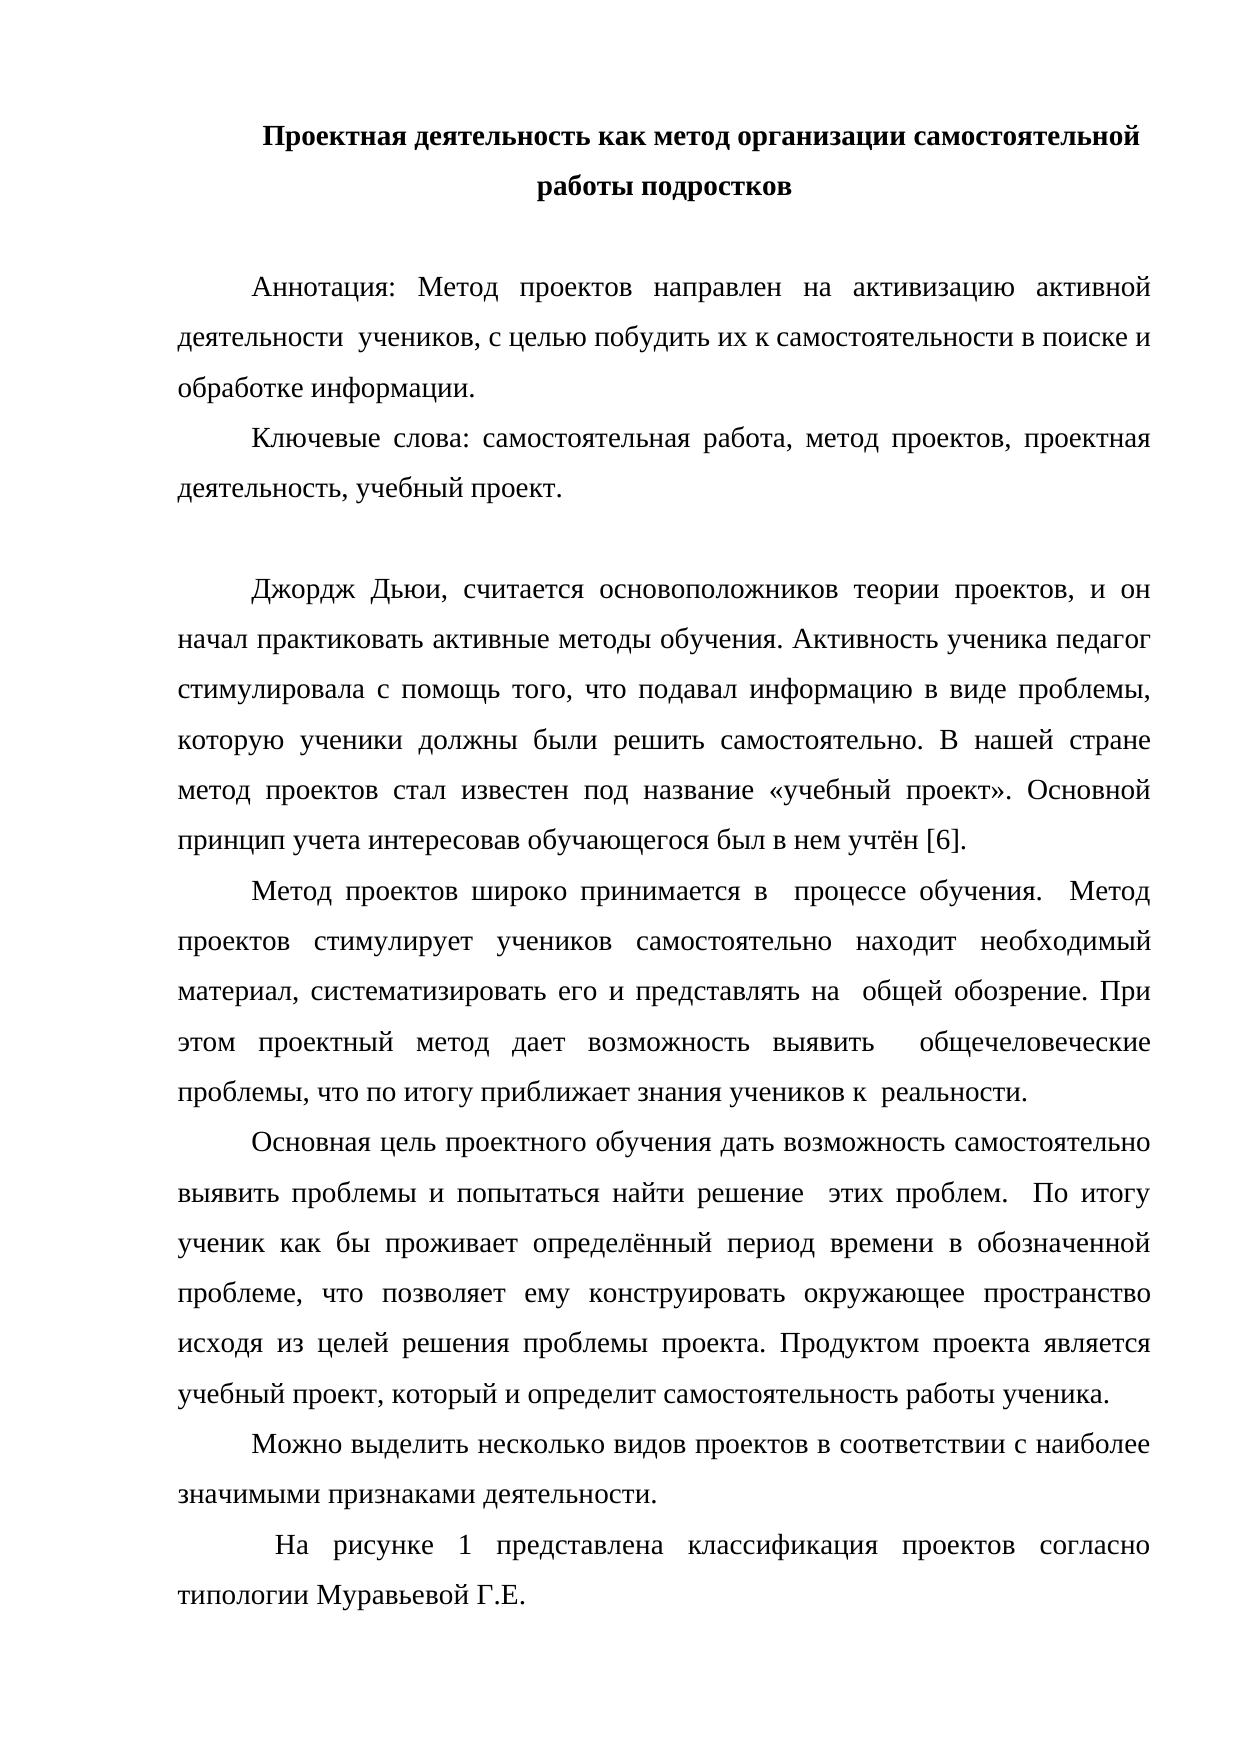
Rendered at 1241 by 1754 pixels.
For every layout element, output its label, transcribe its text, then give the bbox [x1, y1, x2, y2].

text Проектная деятельность как метод организации самостоятельной работы подростков [177, 118, 1152, 202]
text Основная цель проектного обучения дать возможность самостоятельно выявить проблемы и попытаться найти решение этих проблем. По итогу ученик как бы проживает определённый период времени в обозначенной проблеме, что позволяет ему конструировать окружающее пространство исходя из целей решения проблемы проекта. Продуктом проекта является учебный проект, который и определит самостоятельность работы ученика. [177, 1124, 1152, 1409]
text Можно выделить несколько видов проектов в соответствии с наиболее значимыми признаками деятельности. [177, 1426, 1152, 1510]
text На рисунке 1 представлена классификация проектов согласно типологии Муравьевой Г.Е. [177, 1527, 1152, 1611]
text Аннотация: Метод проектов направлен на активизацию активной деятельности учеников, с целью побудить их к самостоятельности в поиске и обработке информации. [177, 269, 1152, 403]
text Джордж Дьюи, считается основоположников теории проектов, и он начал практиковать активные методы обучения. Активность ученика педагог стимулировала с помощь того, что подавал информацию в виде проблемы, которую ученики должны были решить самостоятельно. В нашей стране метод проектов стал известен под название «учебный проект». Основной принцип учета интересовав обучающегося был в нем учтён [6]. [177, 571, 1152, 856]
text Метод проектов широко принимается в процессе обучения. Метод проектов стимулирует учеников самостоятельно находит необходимый материал, систематизировать его и представлять на общей обозрение. При этом проектный метод дает возможность выявить общечеловеческие проблемы, что по итогу приближает знания учеников к реальности. [177, 873, 1152, 1108]
text Ключевые слова: самостоятельная работа, метод проектов, проектная деятельность, учебный проект. [177, 420, 1152, 504]
